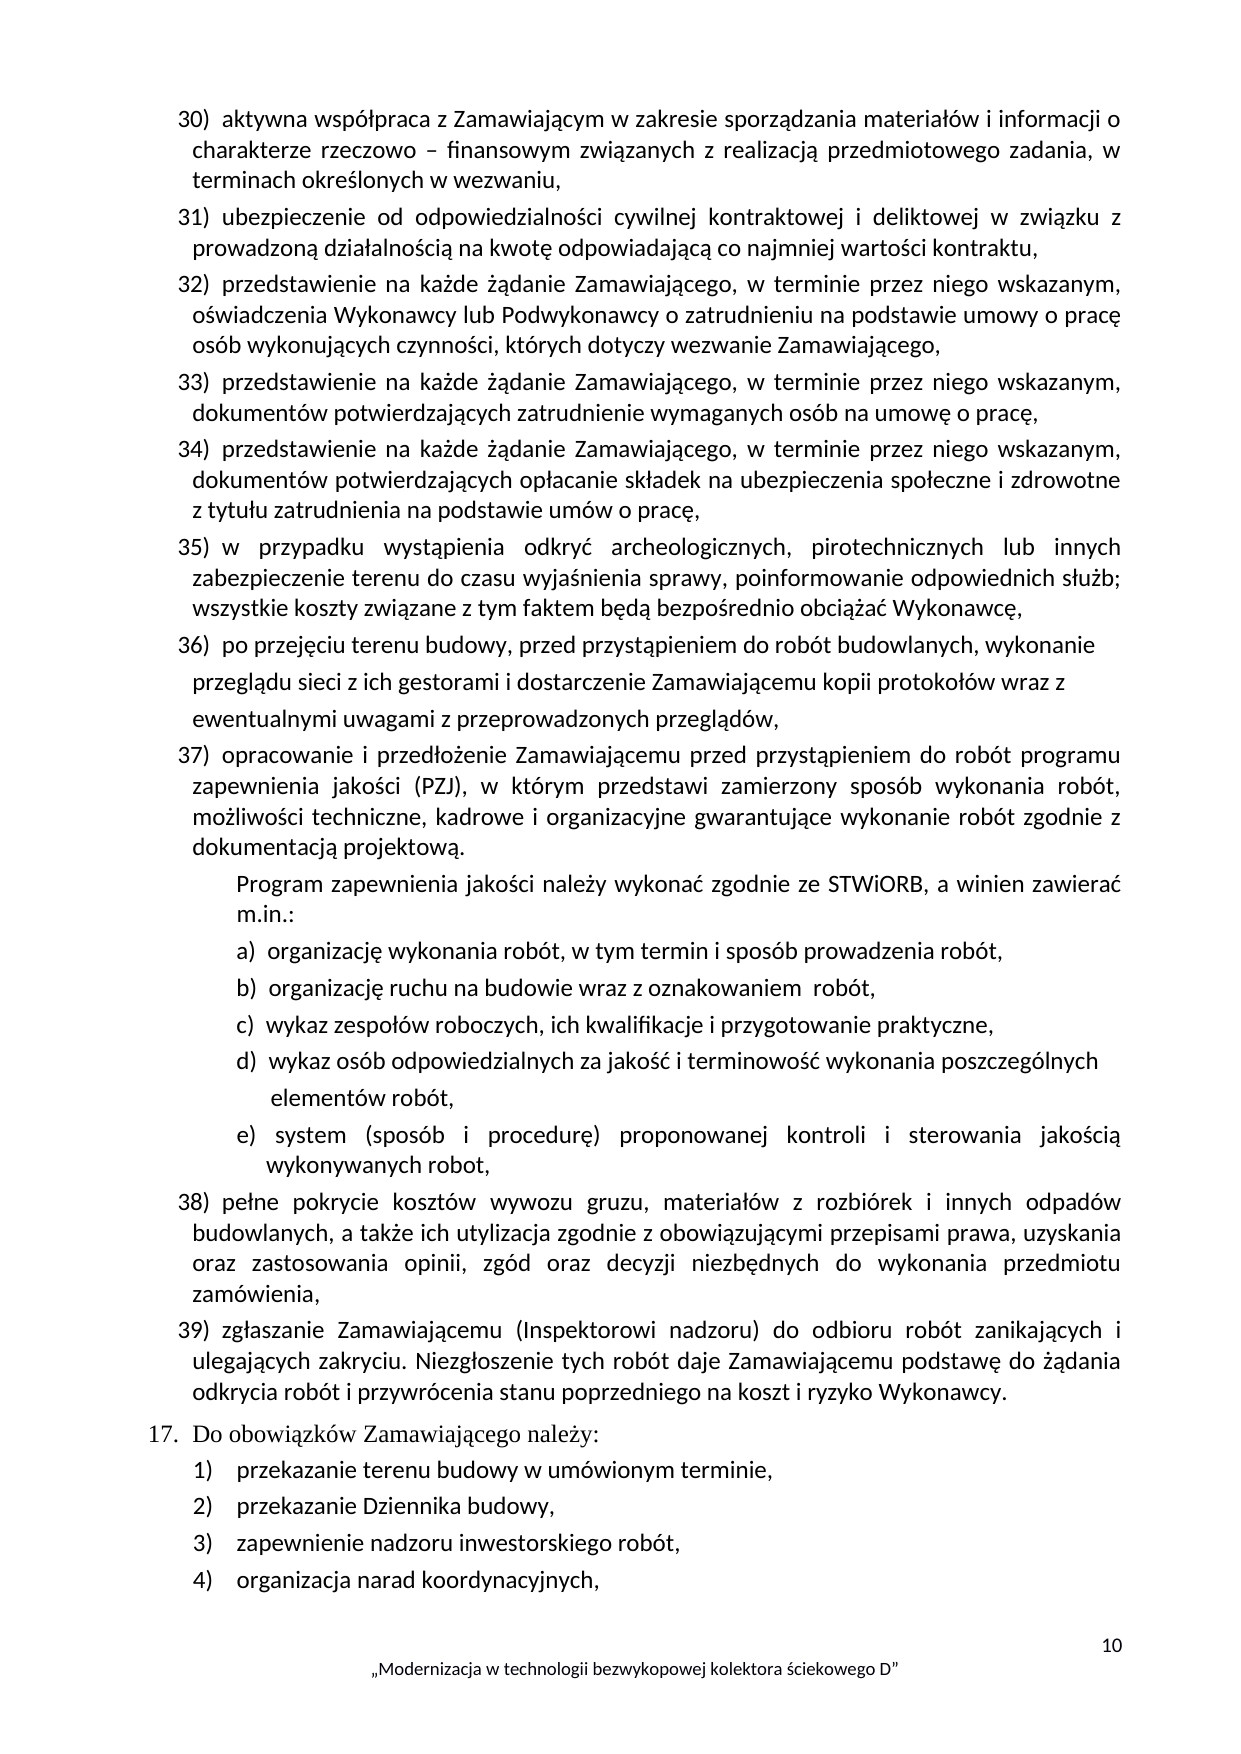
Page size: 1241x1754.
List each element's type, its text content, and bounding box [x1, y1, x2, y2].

list po przejęciu terenu budowy, przed przystąpieniem do robót budowlanych, wykonanie [177, 629, 1122, 660]
list opracowanie i przedłożenie Zamawiającemu przed przystąpieniem do robót programu zapewnienia jakości (PZJ), w którym przedstawi zamierzony sposób wykonania robót, możliwości techniczne, kadrowe i organizacyjne gwarantujące wykonanie robót zgodnie z dokumentacją projektową. [177, 739, 1122, 862]
list aktywna współpraca z Zamawiającym w zakresie sporządzania materiałów i informacji o charakterze rzeczowo – finansowym związanych z realizacją przedmiotowego zadania, w terminach określonych w wezwaniu, [177, 103, 1122, 195]
text ewentualnymi uwagami z przeprowadzonych przeglądów, [192, 703, 1122, 733]
list przedstawienie na każde żądanie Zamawiającego, w terminie przez niego wskazanym, dokumentów potwierdzających opłacanie składek na ubezpieczenia społeczne i zdrowotne z tytułu zatrudnienia na podstawie umów o pracę, [177, 434, 1122, 525]
list Do obowiązków Zamawiającego należy: [148, 1419, 1122, 1447]
text Program zapewnienia jakości należy wykonać zgodnie ze STWiORB, a winien zawierać m.in.: [236, 868, 1122, 929]
text przeglądu sieci z ich gestorami i dostarczenie Zamawiającemu kopii protokołów wraz z [192, 666, 1122, 697]
list ubezpieczenie od odpowiedzialności cywilnej kontraktowej i deliktowej w związku z prowadzoną działalnością na kwotę odpowiadającą co najmniej wartości kontraktu, [177, 201, 1122, 262]
list organizacja narad koordynacyjnych, [193, 1564, 1122, 1594]
list przedstawienie na każde żądanie Zamawiającego, w terminie przez niego wskazanym, dokumentów potwierdzających zatrudnienie wymaganych osób na umowę o pracę, [177, 366, 1122, 427]
list zapewnienie nadzoru inwestorskiego robót, [193, 1527, 1122, 1558]
text e) system (sposób i procedurę) proponowanej kontroli i sterowania jakością wykonywanych robot, [236, 1119, 1122, 1180]
text a) organizację wykonania robót, w tym termin i sposób prowadzenia robót, [236, 935, 1122, 966]
list zgłaszanie Zamawiającemu (Inspektorowi nadzoru) do odbioru robót zanikających i ulegających zakryciu. Niezgłoszenie tych robót daje Zamawiającemu podstawę do żądania odkrycia robót i przywrócenia stanu poprzedniego na koszt i ryzyko Wykonawcy. [177, 1315, 1122, 1406]
list przekazanie terenu budowy w umówionym terminie, [193, 1454, 1122, 1484]
list w przypadku wystąpienia odkryć archeologicznych, pirotechnicznych lub innych zabezpieczenie terenu do czasu wyjaśnienia sprawy, poinformowanie odpowiednich służb; wszystkie koszty związane z tym faktem będą bezpośrednio obciążać Wykonawcę, [177, 531, 1122, 623]
text b) organizację ruchu na budowie wraz z oznakowaniem robót, [236, 972, 1122, 1002]
list przedstawienie na każde żądanie Zamawiającego, w terminie przez niego wskazanym, oświadczenia Wykonawcy lub Podwykonawcy o zatrudnieniu na podstawie umowy o pracę osób wykonujących czynności, których dotyczy wezwanie Zamawiającego, [177, 268, 1122, 360]
text d) wykaz osób odpowiedzialnych za jakość i terminowość wykonania poszczególnych [236, 1046, 1122, 1076]
text elementów robót, [236, 1082, 1122, 1113]
list przekazanie Dziennika budowy, [193, 1491, 1122, 1521]
list pełne pokrycie kosztów wywozu gruzu, materiałów z rozbiórek i innych odpadów budowlanych, a także ich utylizacja zgodnie z obowiązującymi przepisami prawa, uzyskania oraz zastosowania opinii, zgód oraz decyzji niezbędnych do wykonania przedmiotu zamówienia, [177, 1186, 1122, 1308]
text c) wykaz zespołów roboczych, ich kwalifikacje i przygotowanie praktyczne, [236, 1009, 1122, 1039]
